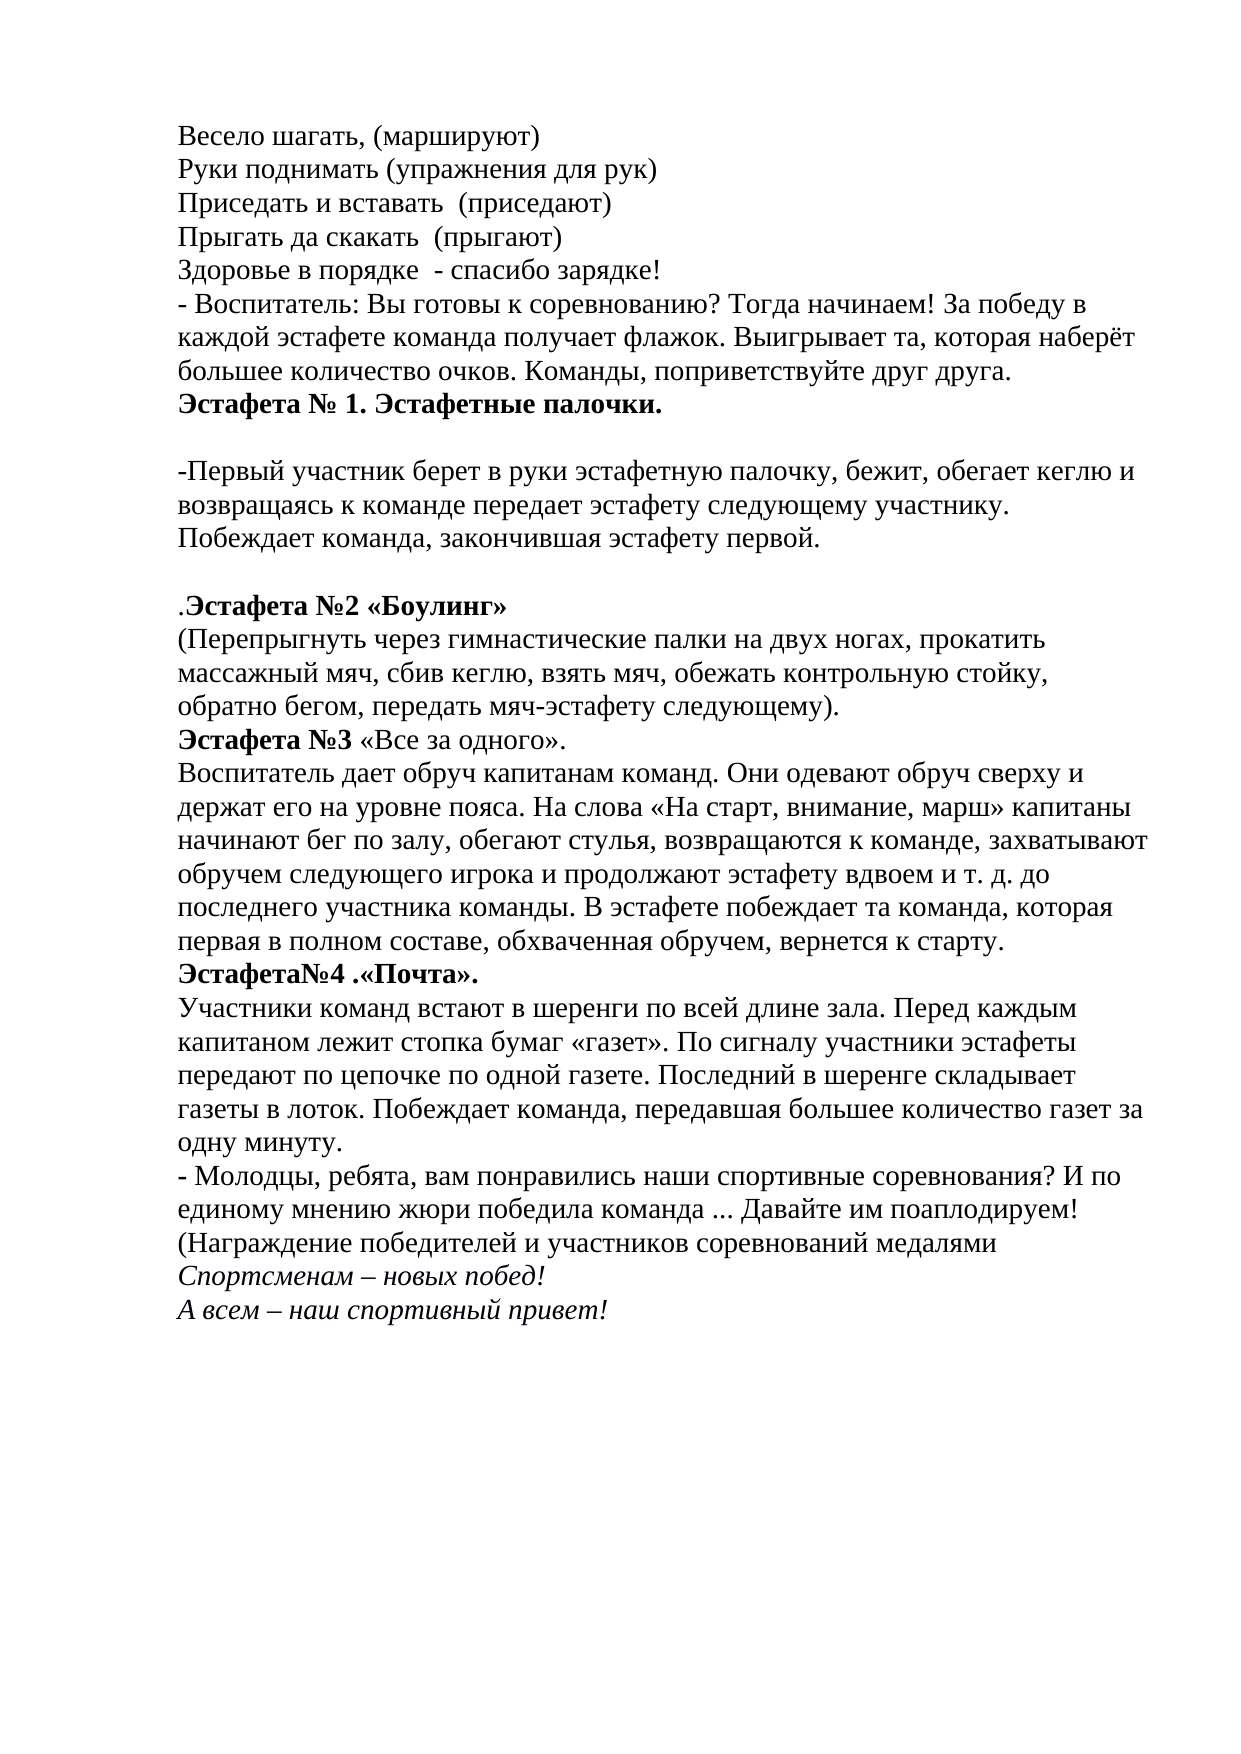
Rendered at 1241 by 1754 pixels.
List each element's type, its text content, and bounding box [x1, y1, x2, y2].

text - Молодцы, ребята, вам понравились наши спортивные соревнования? И по единому мнению жюри победила команда ... Давайте им поаплодируем!(Награждение победителей и участников соревнований медалями [177, 1158, 1152, 1258]
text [177, 118, 1152, 386]
text Спортсменам – новых побед! А всем – наш спортивный привет! [177, 1258, 1152, 1354]
text Эстафета № 1. Эстафетные палочки. [177, 386, 1152, 420]
text Эстафета №3 «Все за одного». [177, 722, 1152, 755]
text (Перепрыгнуть через гимнастические палки на двух ногах, прокатить массажный мяч, сбив кеглю, взять мяч, обежать контрольную стойку, обратно бегом, передать мяч-эстафету следующему). [177, 621, 1152, 722]
text Эстафета№4 .«Почта». [177, 957, 1152, 990]
text -Первый участник берет в руки эстафетную палочку, бежит, обегает кеглю и возвращаясь к команде передает эстафету следующему участнику. Побеждает команда, закончившая эстафету первой. [177, 420, 1152, 554]
text Воспитатель дает обруч капитанам команд. Они одевают обруч сверху и держат его на уровне пояса. На слова «На старт, внимание, марш» капитаны начинают бег по залу, обегают стулья, возвращаются к команде, захватывают обручем следующего игрока и продолжают эстафету вдвоем и т. д. до последнего участника команды. В эстафете побеждает та команда, которая первая в полном составе, обхваченная обручем, вернется к старту. [177, 755, 1152, 957]
text .Эстафета №2 «Боулинг» [177, 588, 1152, 621]
text Участники команд встают в шеренги по всей длине зала. Перед каждым капитаном лежит стопка бумаг «газет». По сигналу участники эстафеты передают по цепочке по одной газете. Последний в шеренге складывает газеты в лоток. Побеждает команда, передавшая большее количество газет за одну минуту. [177, 990, 1152, 1158]
